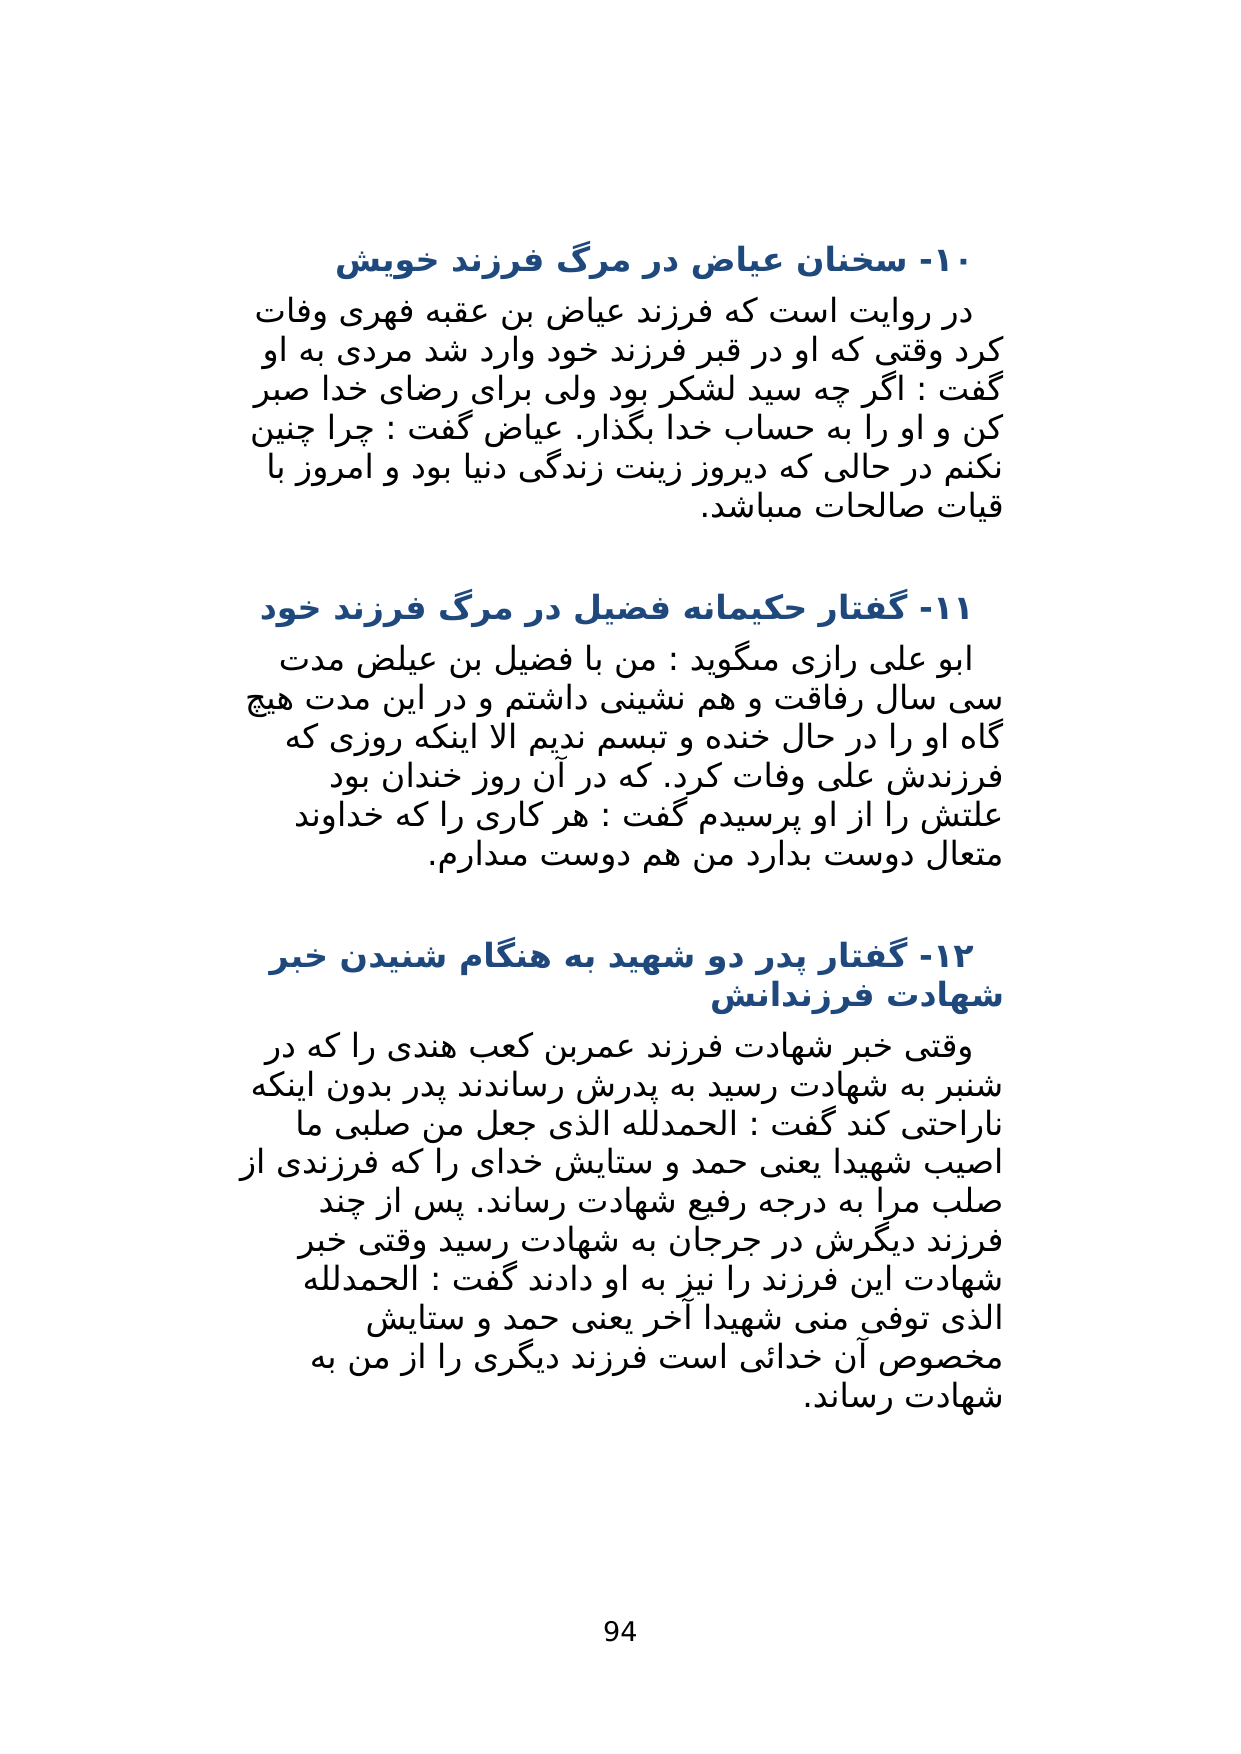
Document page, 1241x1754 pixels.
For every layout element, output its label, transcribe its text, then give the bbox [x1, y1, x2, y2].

subtitle ١١- گفتار حكيمانه فضيل در مرگ فرزند خود [236, 588, 1004, 627]
text وقتى خبر شهادت فرزند عمربن كعب هندى را كه در شنبر به شهادت رسيد به پدرش رساندند پدر بدون اينكه ناراحتى كند گفت : الحمدلله الذى جعل من صلبى ما اصيب شهيدا يعنى حمد و ستايش خداى را كه فرزندى از صلب مرا به درجه رفيع شهادت رساند. پس از چند فرزند ديگرش در جرجان به شهادت رسيد وقتى خبر شهادت اين فرزند را نيز به او دادند گفت : الحمدلله الذى توفى منى شهيدا آخر يعنى حمد و ستايش مخصوص آن خدائى است فرزند ديگرى را از من به شهادت رساند. [236, 1026, 1004, 1415]
text ابو على رازى مى‏گويد : من با فضيل بن عيلض مدت سى سال رفاقت و هم نشينى داشتم و در اين مدت هيچ گاه او را در حال خنده و تبسم نديم الا اينكه روزى كه فرزندش على وفات كرد. كه در آن روز خندان بود علتش را از او پرسيدم گفت : هر كارى را كه خداوند متعال دوست بدارد من هم دوست مى‏دارم. [236, 640, 1004, 873]
subtitle ١٠- سخنان عياض در مرگ فرزند خويش [236, 241, 1004, 279]
subtitle ١٢- گفتار پدر دو شهيد به هنگام شنيدن خبر شهادت فرزندانش [236, 936, 1004, 1014]
text در روايت است كه فرزند عياض بن عقبه فهرى وفات كرد وقتى كه او در قبر فرزند خود وارد شد مردى به او گفت : اگر چه سيد لشكر بود ولى براى رضاى خدا صبر كن و او را به حساب خدا بگذار. عياض گفت : چرا چنين نكنم در حالى كه ديروز زينت زندگى دنيا بود و امروز با قيات صالحات مى‏باشد. [236, 292, 1004, 525]
